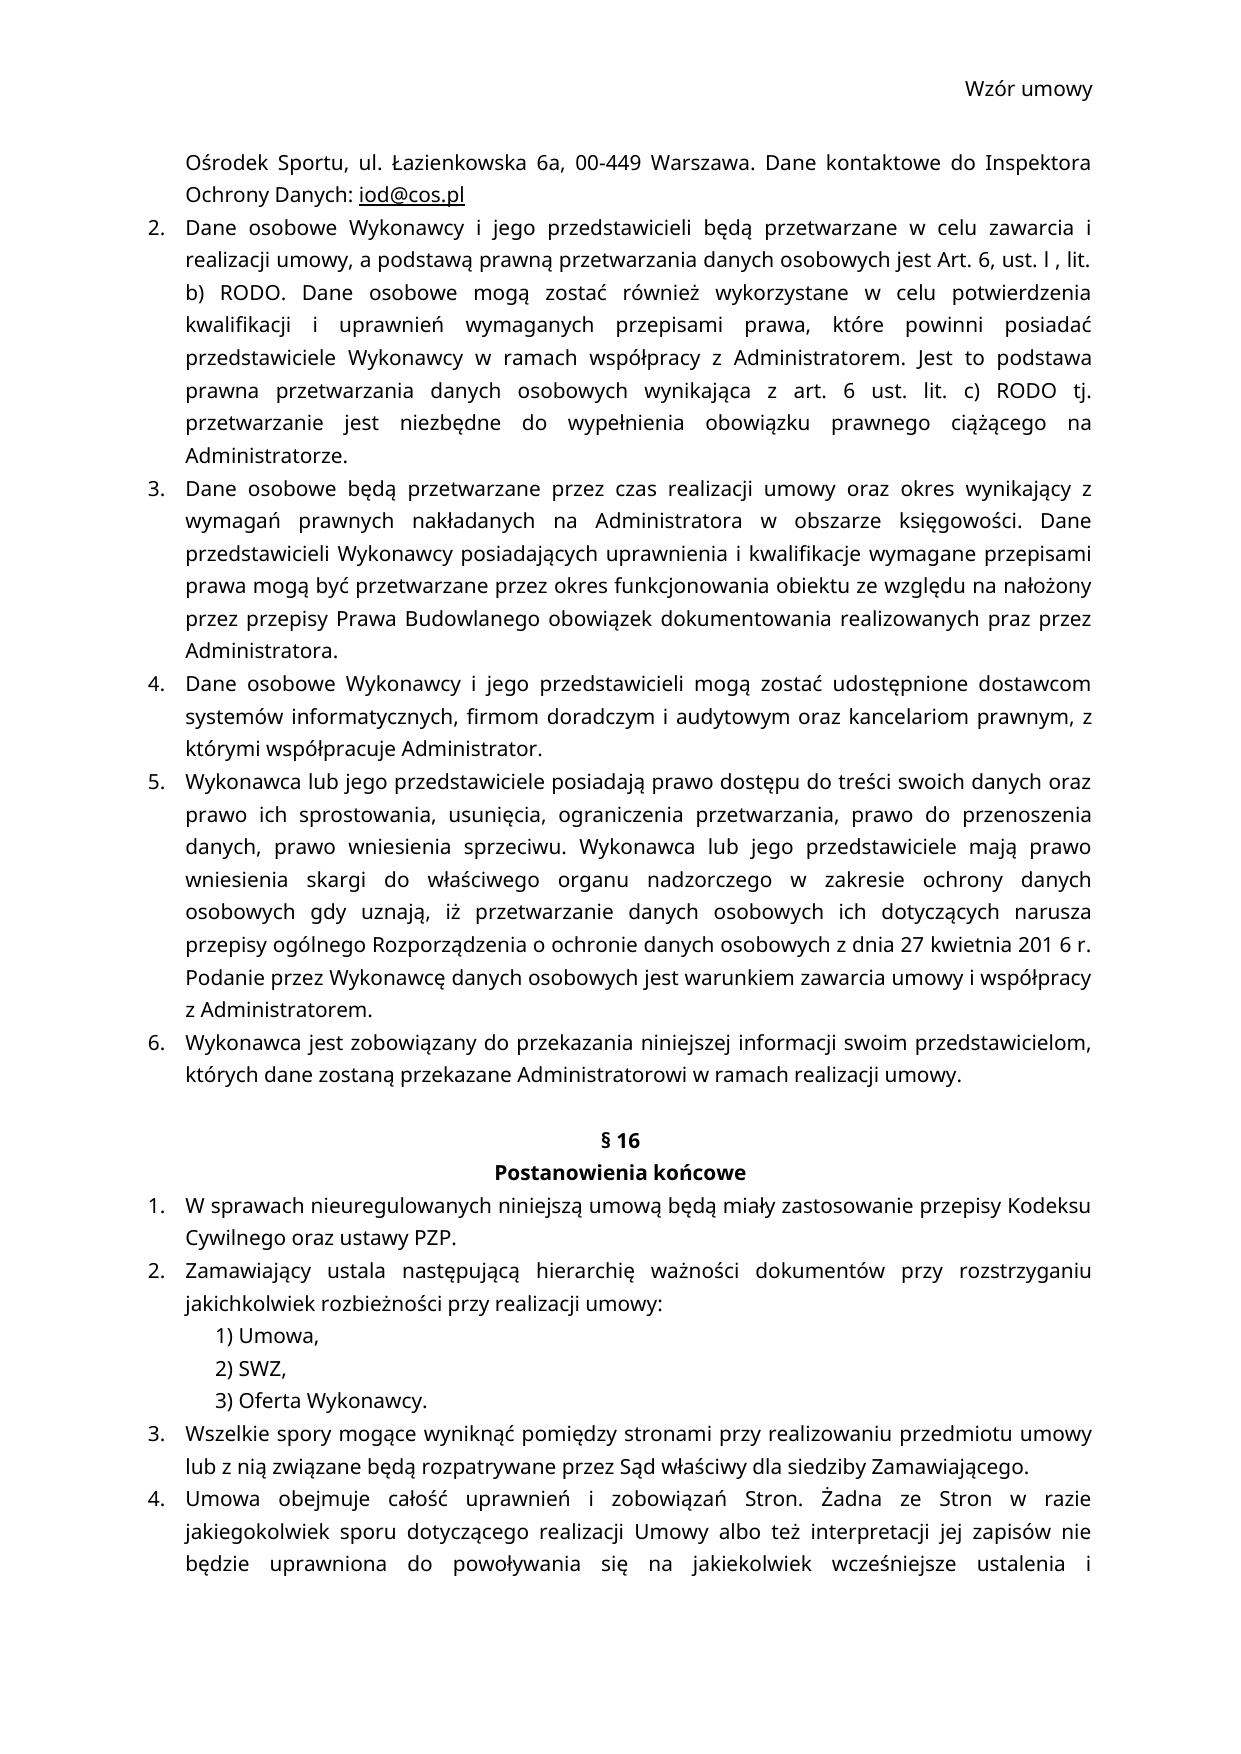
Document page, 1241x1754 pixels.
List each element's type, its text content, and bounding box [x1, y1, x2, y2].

list 1) Umowa, [215, 1321, 1093, 1350]
list Wszelkie spory mogące wyniknąć pomiędzy stronami przy realizowaniu przedmiotu umowy lub z nią związane będą rozpatrywane przez Sąd właściwy dla siedziby Zamawiającego. [148, 1419, 1093, 1480]
list Dane osobowe Wykonawcy i jego przedstawicieli mogą zostać udostępnione dostawcom systemów informatycznych, firmom doradczym i audytowym oraz kancelariom prawnym, z którymi współpracuje Administrator. [148, 669, 1093, 763]
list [148, 148, 1093, 209]
list Zamawiający ustala następującą hierarchię ważności dokumentów przy rozstrzyganiu jakichkolwiek rozbieżności przy realizacji umowy: [148, 1256, 1093, 1317]
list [148, 1484, 1093, 1578]
list Dane osobowe Wykonawcy i jego przedstawicieli będą przetwarzane w celu zawarcia i realizacji umowy, a podstawą prawną przetwarzania danych osobowych jest Art. 6, ust. l , lit. b) RODO. Dane osobowe mogą zostać również wykorzystane w celu potwierdzenia kwalifikacji i uprawnień wymaganych przepisami prawa, które powinni posiadać przedstawiciele Wykonawcy w ramach współpracy z Administratorem. Jest to podstawa prawna przetwarzania danych osobowych wynikająca z art. 6 ust. lit. c) RODO tj. przetwarzanie jest niezbędne do wypełnienia obowiązku prawnego ciążącego na Administratorze. [148, 213, 1093, 469]
list W sprawach nieuregulowanych niniejszą umową będą miały zastosowanie przepisy Kodeksu Cywilnego oraz ustawy PZP. [148, 1191, 1093, 1252]
text Postanowienia końcowe [148, 1158, 1093, 1187]
text § 16 [148, 1126, 1093, 1154]
list Wykonawca lub jego przedstawiciele posiadają prawo dostępu do treści swoich danych oraz prawo ich sprostowania, usunięcia, ograniczenia przetwarzania, prawo do przenoszenia danych, prawo wniesienia sprzeciwu. Wykonawca lub jego przedstawiciele mają prawo wniesienia skargi do właściwego organu nadzorczego w zakresie ochrony danych osobowych gdy uznają, iż przetwarzanie danych osobowych ich dotyczących narusza przepisy ogólnego Rozporządzenia o ochronie danych osobowych z dnia 27 kwietnia 201 6 r. Podanie przez Wykonawcę danych osobowych jest warunkiem zawarcia umowy i współpracy z Administratorem. [148, 767, 1093, 1024]
list Wykonawca jest zobowiązany do przekazania niniejszej informacji swoim przedstawicielom, których dane zostaną przekazane Administratorowi w ramach realizacji umowy. [148, 1028, 1093, 1089]
list 2) SWZ, [215, 1354, 1093, 1382]
list Dane osobowe będą przetwarzane przez czas realizacji umowy oraz okres wynikający z wymagań prawnych nakładanych na Administratora w obszarze księgowości. Dane przedstawicieli Wykonawcy posiadających uprawnienia i kwalifikacje wymagane przepisami prawa mogą być przetwarzane przez okres funkcjonowania obiektu ze względu na nałożony przez przepisy Prawa Budowlanego obowiązek dokumentowania realizowanych praz przez Administratora. [148, 474, 1093, 665]
list 3) Oferta Wykonawcy. [215, 1387, 1093, 1415]
